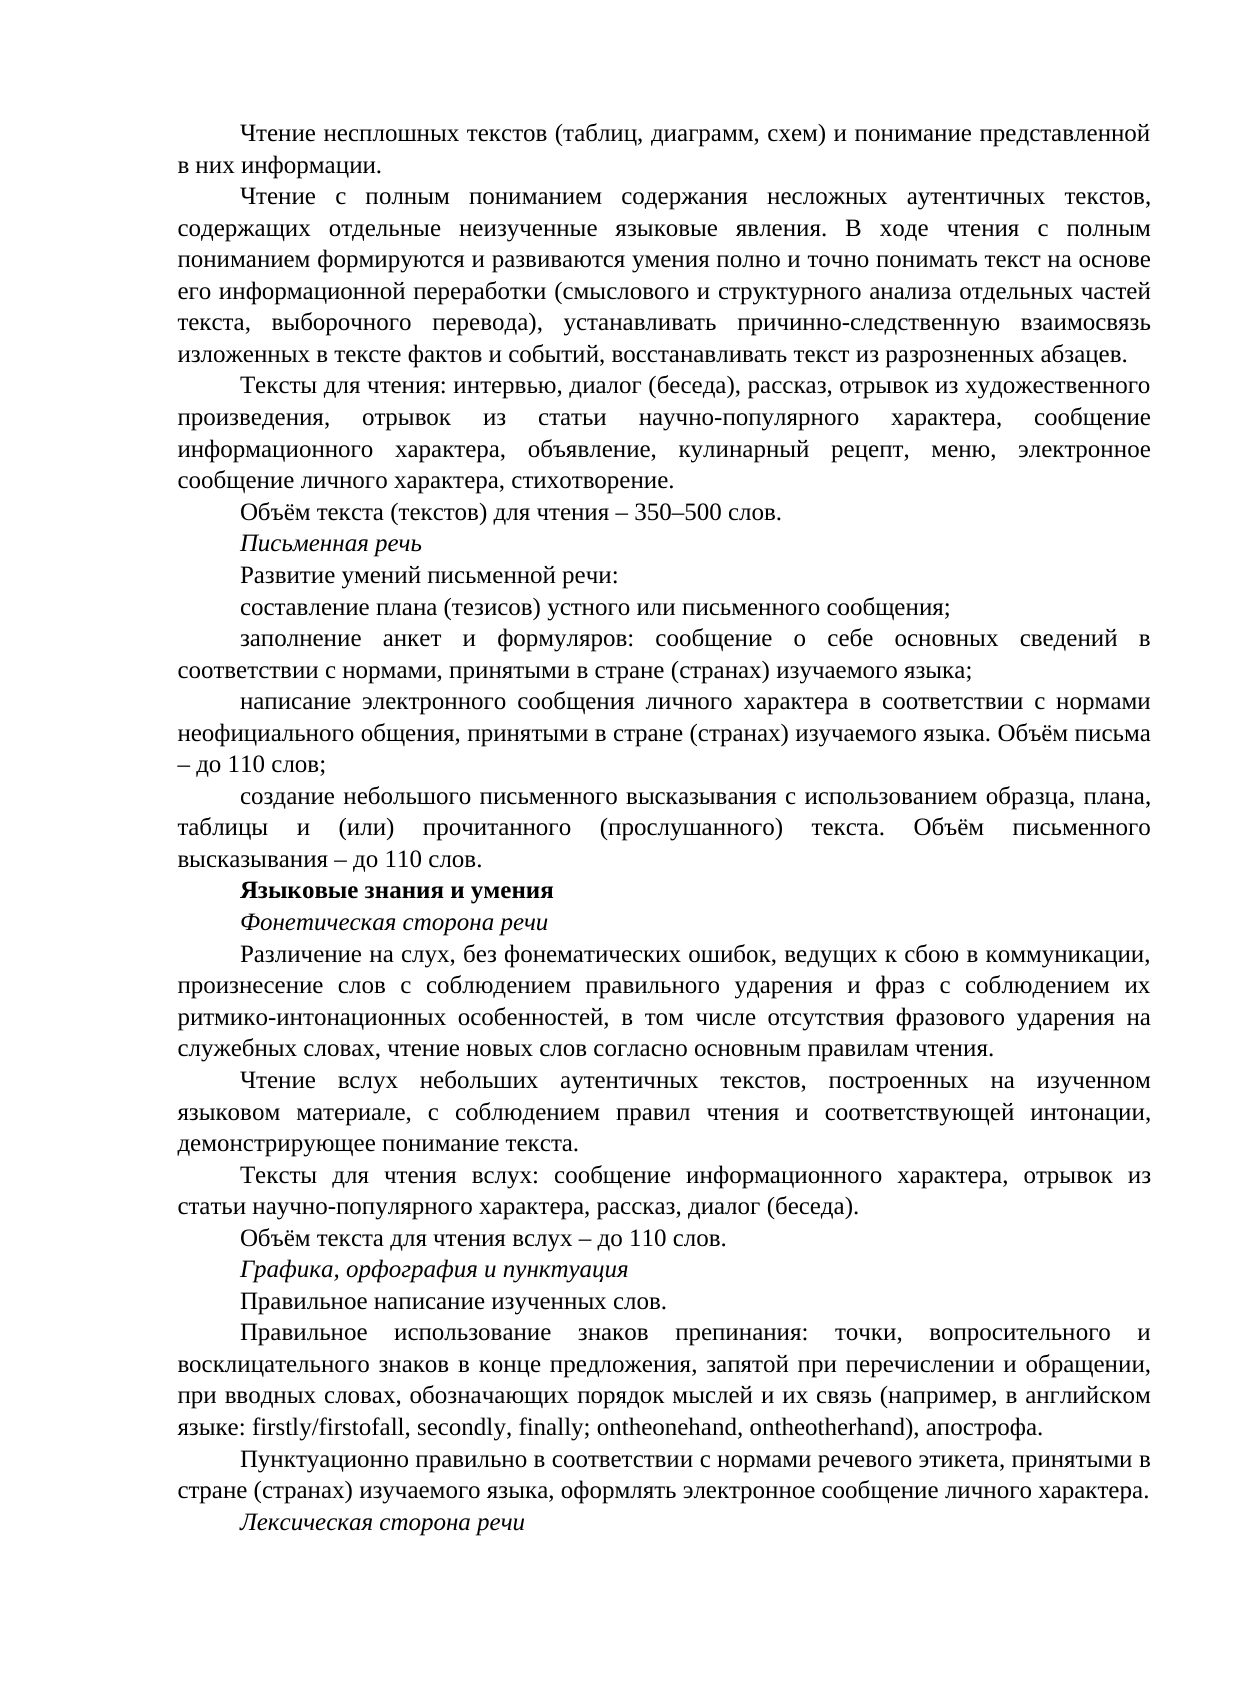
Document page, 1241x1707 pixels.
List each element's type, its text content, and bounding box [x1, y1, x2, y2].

text Объём текста (текстов) для чтения – 350–500 слов. [177, 497, 1152, 526]
text Развитие умений письменной речи: [177, 560, 1152, 589]
text Лексическая сторона речи [177, 1507, 1152, 1536]
text Графика, орфография и пунктуация [177, 1254, 1152, 1283]
text Чтение вслух небольших аутентичных текстов, построенных на изученном языковом материале, с соблюдением правил чтения и соответствующей интонации, демонстрирующее понимание текста. [177, 1065, 1152, 1157]
text Чтение с полным пониманием содержания несложных аутентичных текстов, содержащих отдельные неизученные языковые явления. В ходе чтения с полным пониманием формируются и развиваются умения полно и точно понимать текст на основе его информационной переработки (смыслового и структурного анализа отдельных частей текста, выборочного перевода), устанавливать причинно-следственную взаимосвязь изложенных в тексте фактов и событий, восстанавливать текст из разрозненных абзацев. [177, 181, 1152, 368]
text заполнение анкет и формуляров: сообщение о себе основных сведений в соответствии с нормами, принятыми в стране (странах) изучаемого языка; [177, 623, 1152, 683]
text создание небольшого письменного высказывания с использованием образца, плана, таблицы и (или) прочитанного (прослушанного) текста. Объём письменного высказывания – до 110 слов. [177, 781, 1152, 873]
text Правильное написание изученных слов. [177, 1286, 1152, 1315]
text Чтение несплошных текстов (таблиц, диаграмм, схем) и понимание представленной в них информации. [177, 118, 1152, 178]
text составление плана (тезисов) устного или письменного сообщения; [177, 592, 1152, 620]
text написание электронного сообщения личного характера в соответствии с нормами неофициального общения, принятыми в стране (странах) изучаемого языка. Объём письма – до 110 слов; [177, 686, 1152, 778]
text Правильное использование знаков препинания: точки, вопросительного и восклицательного знаков в конце предложения, запятой при перечислении и обращении, при вводных словах, обозначающих порядок мыслей и их связь (например, в английском языке: firstly/firstofall, secondly, finally; ontheonehand, ontheotherhand), апострофа. [177, 1317, 1152, 1441]
text Объём текста для чтения вслух – до 110 слов. [177, 1223, 1152, 1252]
text Пунктуационно правильно в соответствии с нормами речевого этикета, принятыми в стране (странах) изучаемого языка, оформлять электронное сообщение личного характера. [177, 1444, 1152, 1504]
text Тексты для чтения: интервью, диалог (беседа), рассказ, отрывок из художественного произведения, отрывок из статьи научно-популярного характера, сообщение информационного характера, объявление, кулинарный рецепт, меню, электронное сообщение личного характера, стихотворение. [177, 371, 1152, 494]
text Письменная речь [177, 528, 1152, 557]
text Фонетическая сторона речи [177, 907, 1152, 936]
text Различение на слух, без фонематических ошибок, ведущих к сбою в коммуникации, произнесение слов с соблюдением правильного ударения и фраз с соблюдением их ритмико-интонационных особенностей, в том числе отсутствия фразового ударения на служебных словах, чтение новых слов согласно основным правилам чтения. [177, 939, 1152, 1062]
text Тексты для чтения вслух: сообщение информационного характера, отрывок из статьи научно-популярного характера, рассказ, диалог (беседа). [177, 1160, 1152, 1220]
text Языковые знания и умения [177, 876, 1152, 904]
